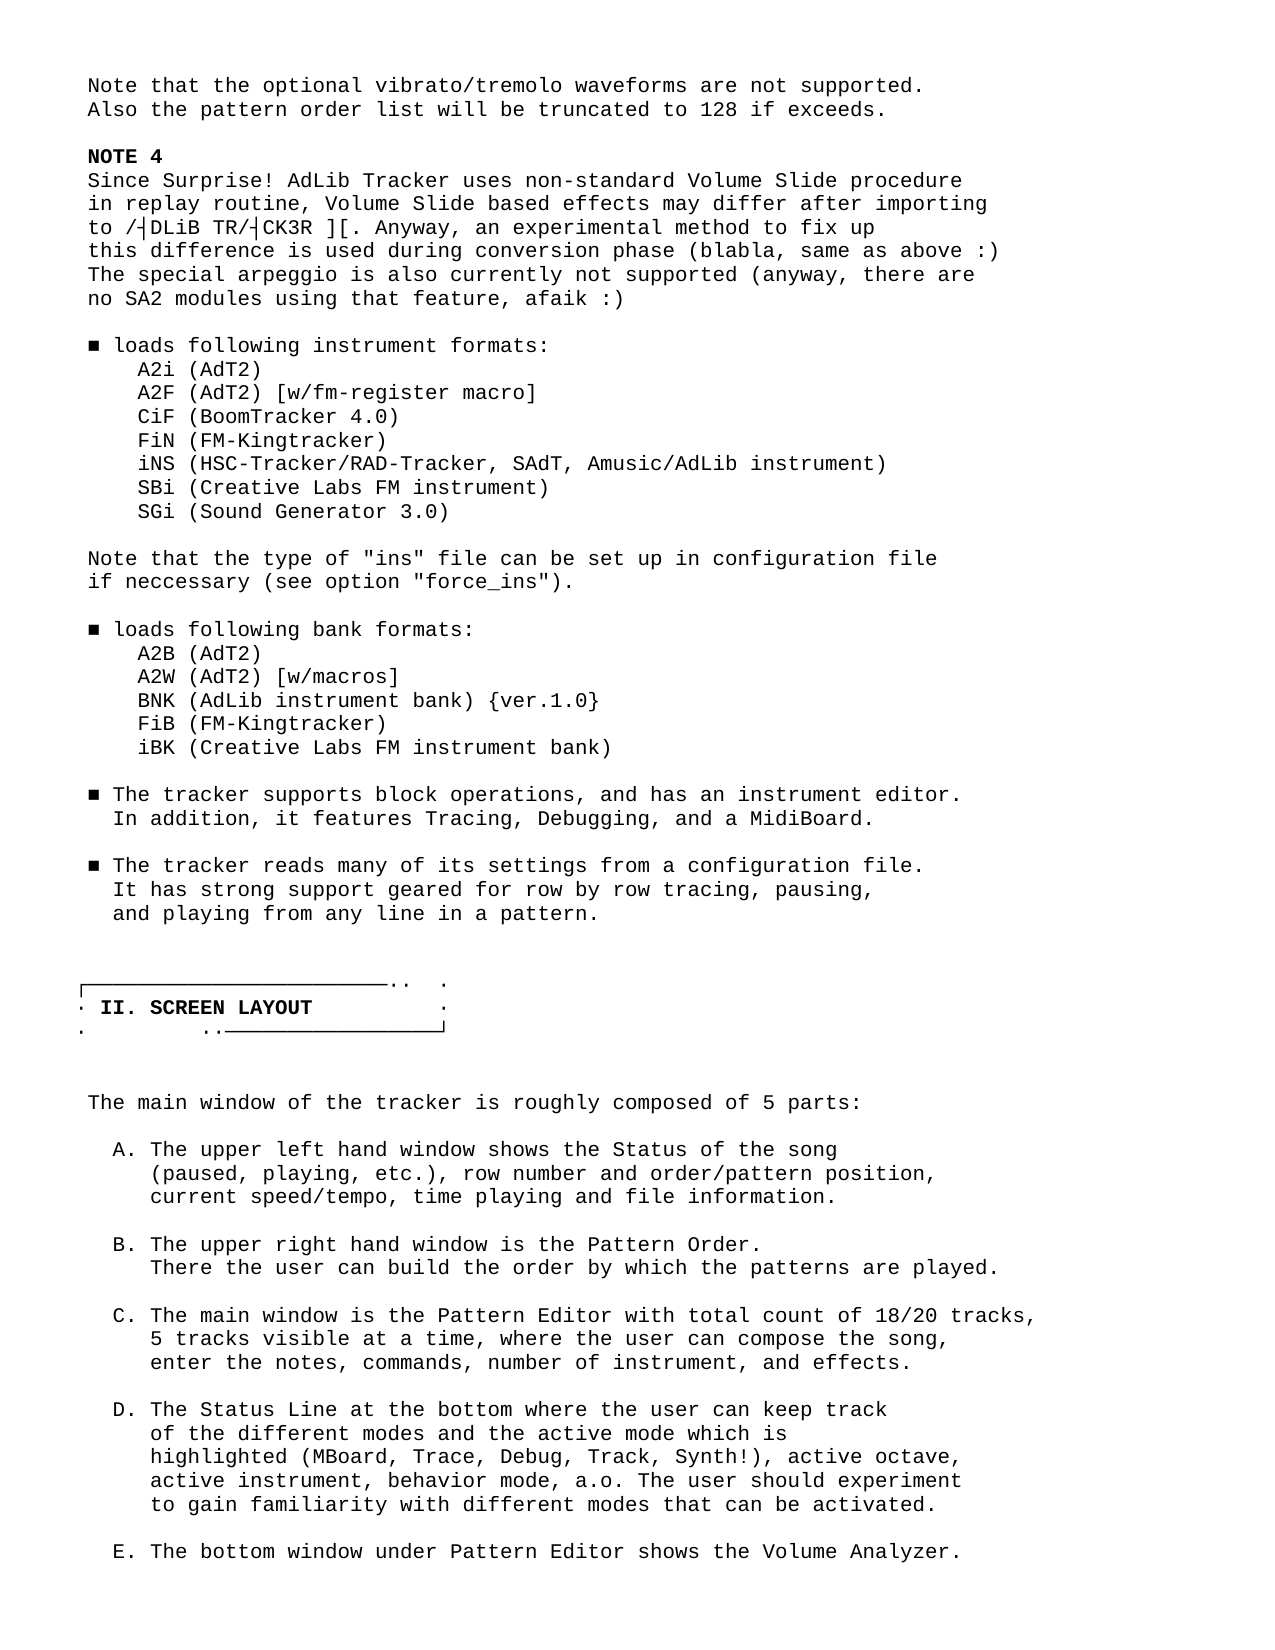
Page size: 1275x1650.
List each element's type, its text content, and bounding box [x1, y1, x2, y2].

text active instrument, behavior mode, a.o. The user should experiment [75, 1470, 1200, 1494]
text C. The main window is the Pattern Editor with total count of 18/20 tracks, [75, 1304, 1200, 1328]
text FiB (FM-Kingtracker) [75, 713, 1200, 737]
text highlighted (MBoard, Trace, Debug, Track, Synth!), active octave, [75, 1446, 1200, 1470]
text SGi (Sound Generator 3.0) [75, 501, 1200, 524]
text no SA2 modules using that feature, afaik :) [75, 288, 1200, 311]
text of the different modes and the active mode which is [75, 1423, 1200, 1446]
text D. The Status Line at the bottom where the user can keep track [75, 1399, 1200, 1423]
text ∙ II. SCREEN LAYOUT ∙ [75, 997, 1200, 1021]
text The special arpeggio is also currently not supported (anyway, there are [75, 264, 1200, 288]
text In addition, it features Tracing, Debugging, and a MidiBoard. [75, 808, 1200, 832]
text ■ The tracker supports block operations, and has an instrument editor. [75, 784, 1200, 808]
text iNS (HSC-Tracker/RAD-Tracker, SAdT, Amusic/AdLib instrument) [75, 453, 1200, 477]
text Note that the type of "ins" file can be set up in configuration file [75, 548, 1200, 572]
text to /┤DLiB TR/┤CK3R ][. Anyway, an experimental method to fix up [75, 217, 1200, 241]
text E. The bottom window under Pattern Editor shows the Volume Analyzer. [75, 1541, 1200, 1565]
text current speed/tempo, time playing and file information. [75, 1186, 1200, 1210]
text in replay routine, Volume Slide based effects may differ after importing [75, 193, 1200, 217]
text and playing from any line in a pattern. [75, 903, 1200, 926]
text enter the notes, commands, number of instrument, and effects. [75, 1352, 1200, 1376]
text NOTE 4 [75, 146, 1200, 169]
text BNK (AdLib instrument bank) {ver.1.0} [75, 690, 1200, 713]
text this difference is used during conversion phase (blabla, same as above :) [75, 241, 1200, 264]
text to gain familiarity with different modes that can be activated. [75, 1494, 1200, 1517]
text iBK (Creative Labs FM instrument bank) [75, 737, 1200, 761]
text (paused, playing, etc.), row number and order/pattern position, [75, 1163, 1200, 1186]
text B. The upper right hand window is the Pattern Order. [75, 1234, 1200, 1257]
text if neccessary (see option "force_ins"). [75, 572, 1200, 595]
text Since Surprise! AdLib Tracker uses non-standard Volume Slide procedure [75, 169, 1200, 193]
text The main window of the tracker is roughly composed of 5 parts: [75, 1092, 1200, 1115]
text 5 tracks visible at a time, where the user can compose the song, [75, 1328, 1200, 1352]
text ∙ ∙∙─────────────────┘ [75, 1021, 1200, 1044]
text ■ loads following instrument formats: [75, 335, 1200, 359]
text It has strong support geared for row by row tracing, pausing, [75, 879, 1200, 903]
text CiF (BoomTracker 4.0) [75, 406, 1200, 430]
text FiN (FM-Kingtracker) [75, 430, 1200, 453]
text There the user can build the order by which the patterns are played. [75, 1257, 1200, 1281]
text Also the pattern order list will be truncated to 128 if exceeds. [75, 99, 1200, 122]
text A2i (AdT2) [75, 359, 1200, 382]
text Note that the optional vibrato/tremolo waveforms are not supported. [75, 75, 1200, 99]
text ┌────────────────────────∙∙ ∙ [75, 973, 1200, 997]
text A2F (AdT2) [w/fm-register macro] [75, 382, 1200, 406]
text A2W (AdT2) [w/macros] [75, 666, 1200, 690]
text ■ The tracker reads many of its settings from a configuration file. [75, 855, 1200, 879]
text ■ loads following bank formats: [75, 619, 1200, 642]
text A. The upper left hand window shows the Status of the song [75, 1139, 1200, 1163]
text SBi (Creative Labs FM instrument) [75, 477, 1200, 501]
text A2B (AdT2) [75, 642, 1200, 666]
